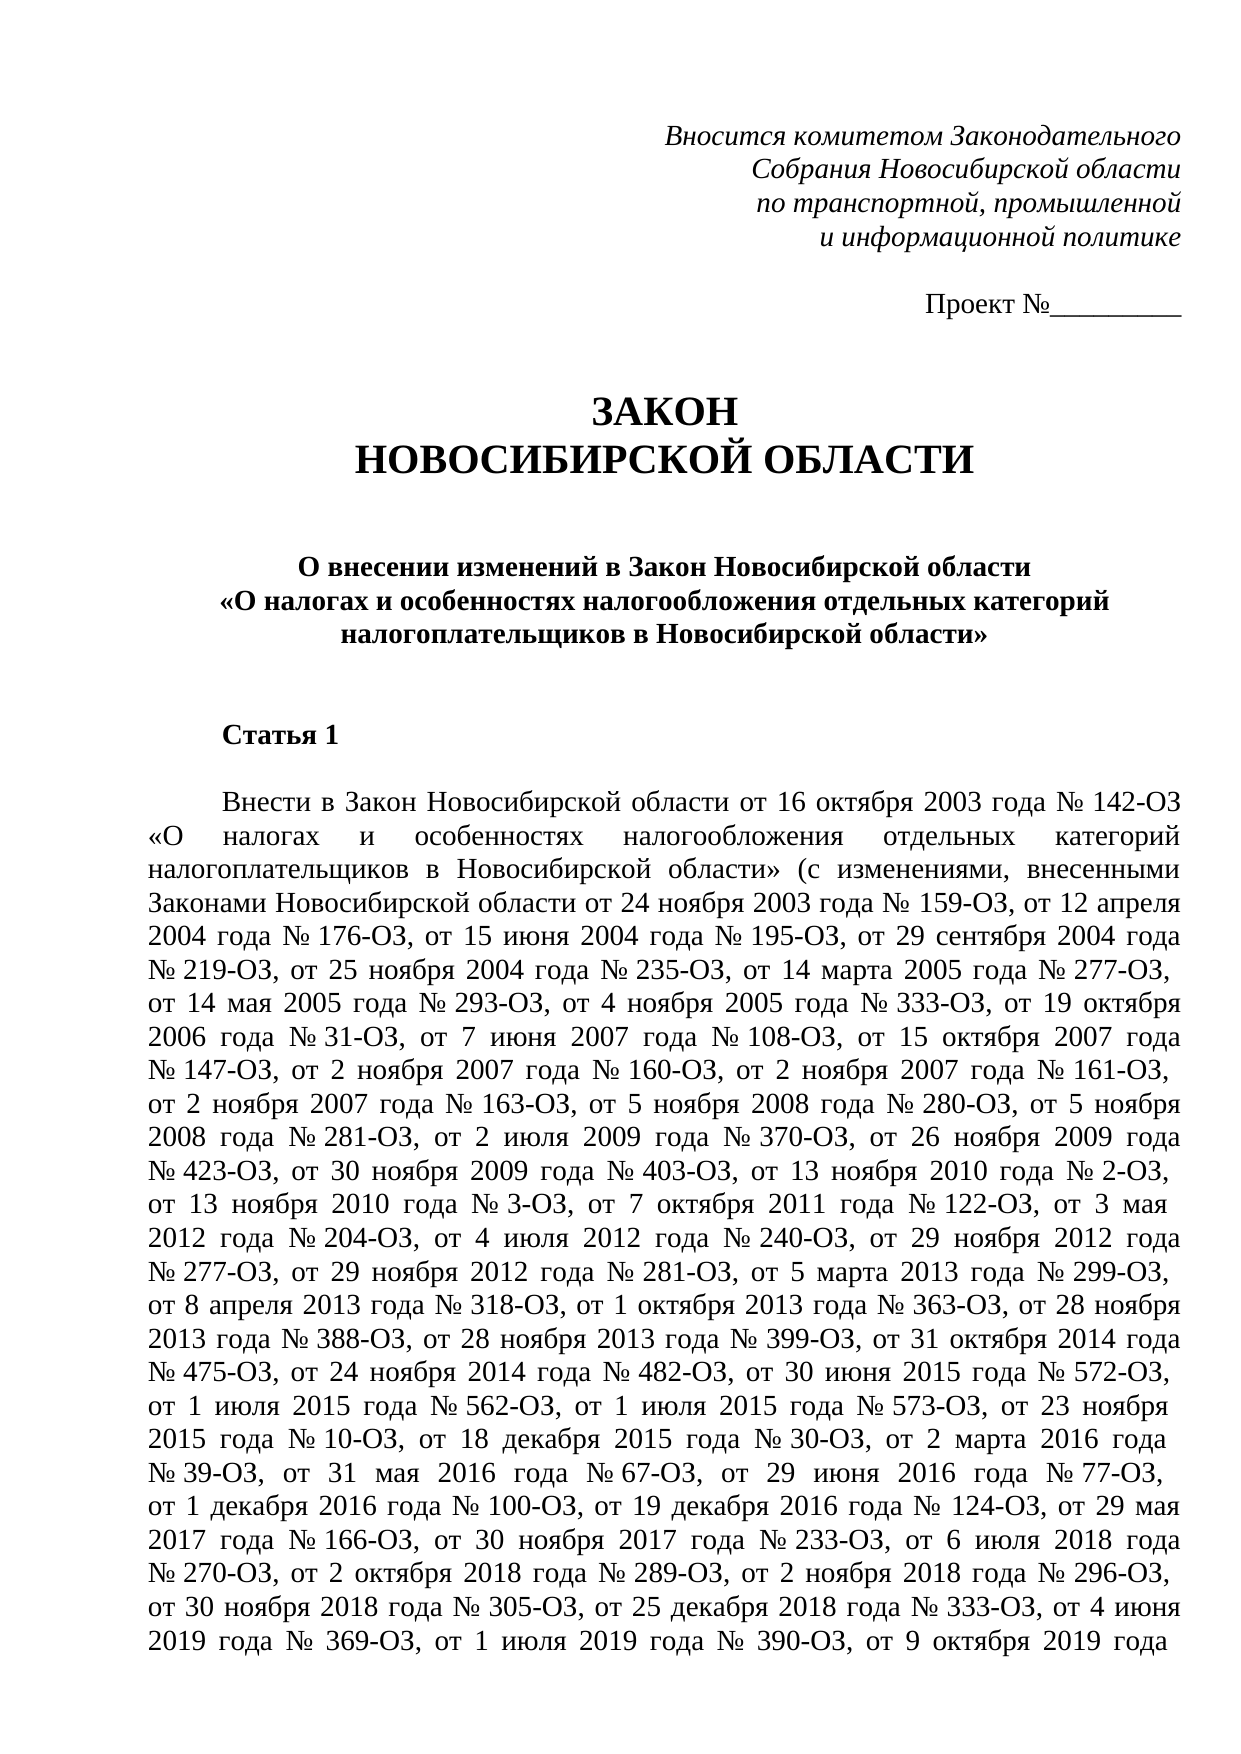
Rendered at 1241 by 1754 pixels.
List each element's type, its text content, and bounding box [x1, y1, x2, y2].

text Вносится комитетом Законодательного [148, 118, 1181, 152]
title ЗАКОН [148, 386, 1181, 434]
text и информационной политике [148, 219, 1181, 252]
text по транспортной, промышленной [148, 185, 1181, 219]
title НОВОСИБИРСКОЙ ОБЛАСТИ [148, 434, 1181, 482]
title Проект №_________ [148, 286, 1181, 319]
title О внесении изменений в Закон Новосибирской области «О налогах и особенностях налогообложения отдельных категорий налогоплательщиков в Новосибирской области» [148, 549, 1181, 650]
text Статья 1 [148, 717, 1181, 751]
text Собрания Новосибирской области [148, 152, 1181, 185]
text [148, 784, 1181, 1656]
